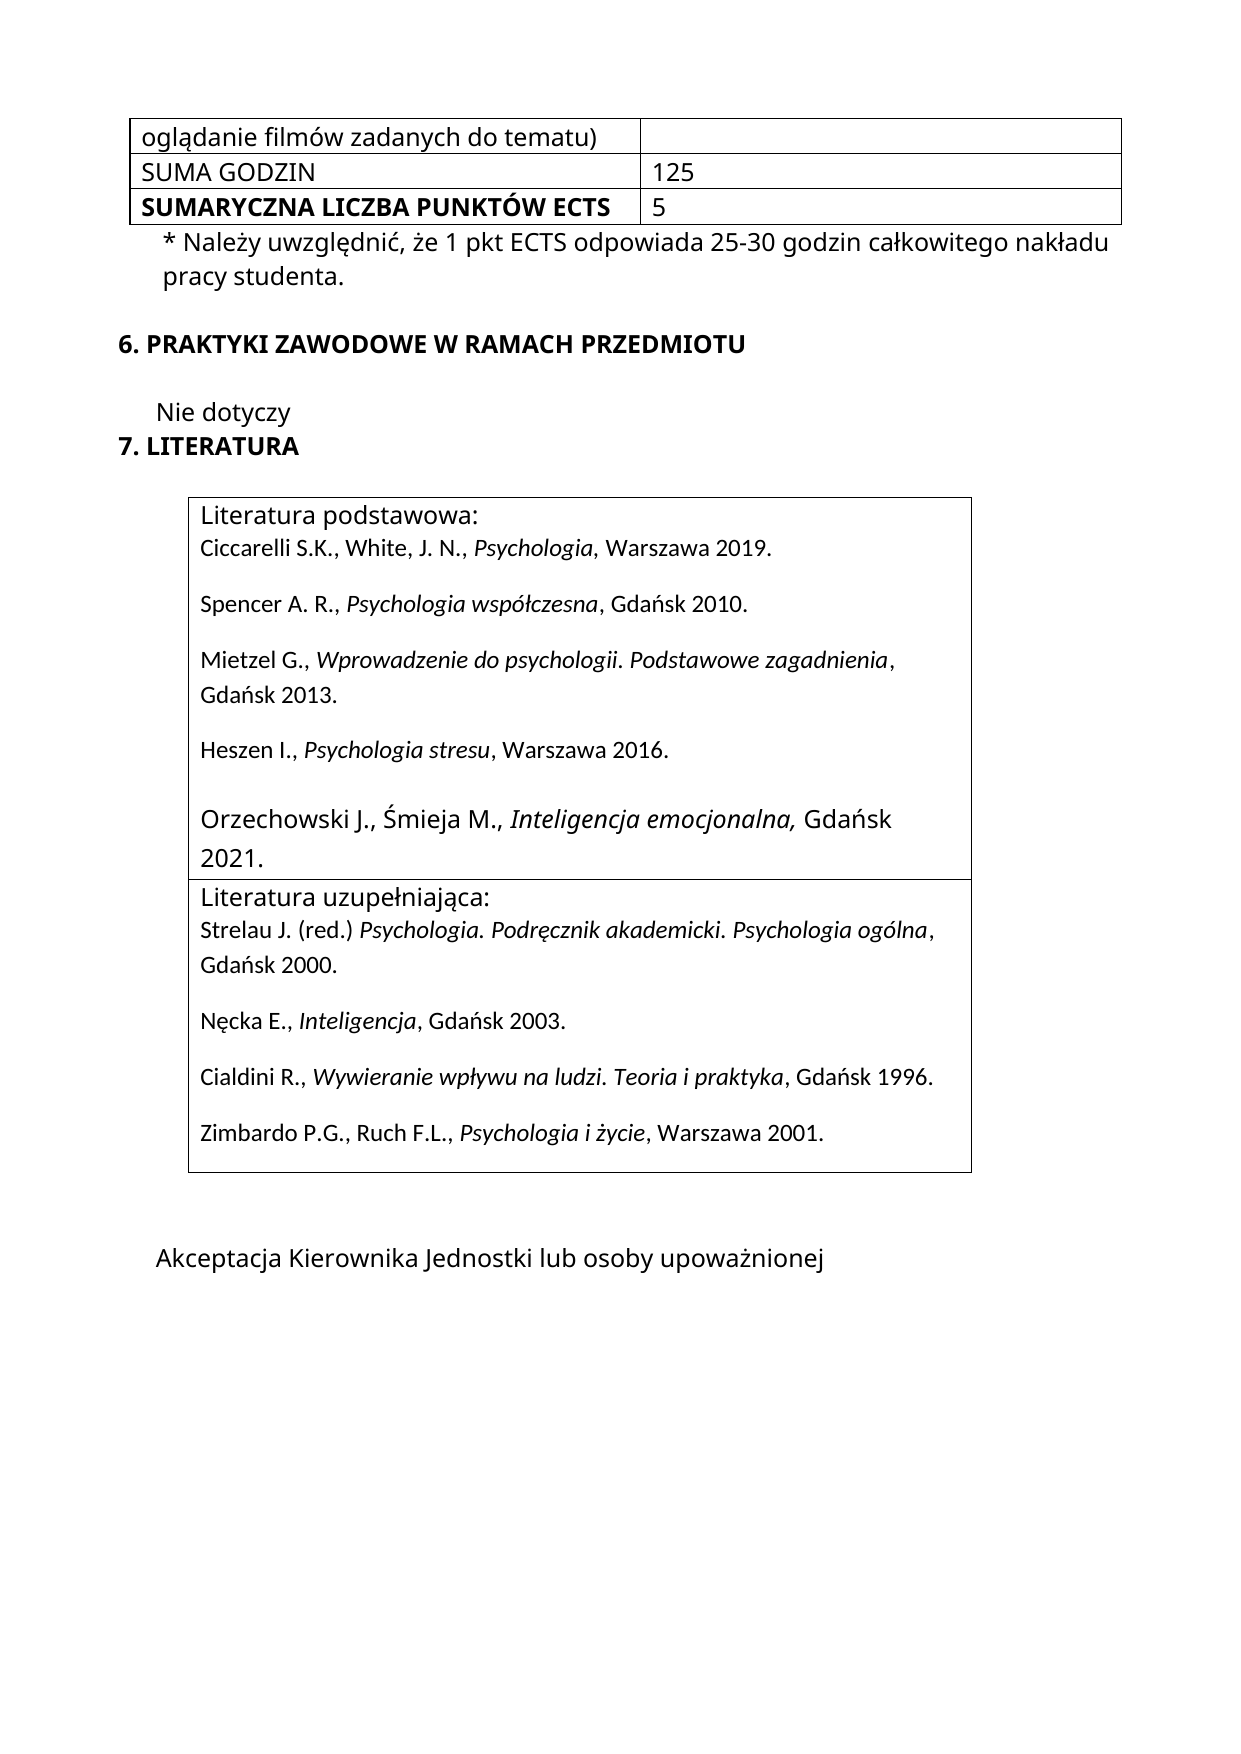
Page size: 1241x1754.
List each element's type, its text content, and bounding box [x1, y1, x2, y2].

text 7. LITERATURA [118, 429, 1122, 463]
text 6. PRAKTYKI ZAWODOWE W RAMACH PRZEDMIOTU [118, 327, 1122, 361]
text * Należy uwzględnić, że 1 pkt ECTS odpowiada 25-30 godzin całkowitego nakładu pracy studenta. [162, 225, 1122, 293]
text Nie dotyczy [156, 395, 1122, 429]
table_cell 125 [641, 154, 1121, 188]
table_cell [131, 119, 640, 153]
table_cell SUMA GODZIN [131, 154, 640, 188]
table_header Literatura podstawowa: Ciccarelli S.K., White, J. N., Psychologia, Warszawa 2019. Spencer A. R., Psychologia współczesna, Gdańsk 2010. Mietzel G., Wprowadzenie do psychologii. Podstawowe zagadnienia, Gdańsk 2013. Heszen I., Psychologia stresu, Warszawa 2016. Orzechowski J., Śmieja M., Inteligencja emocjonalna, Gdańsk 2021. [189, 498, 971, 879]
table_cell SUMARYCZNA LICZBA PUNKTÓW ECTS [131, 189, 640, 223]
table_cell 75 [641, 119, 1121, 153]
text Akceptacja Kierownika Jednostki lub osoby upoważnionej [156, 1241, 1122, 1275]
table_cell Literatura uzupełniająca: Strelau J. (red.) Psychologia. Podręcznik akademicki. Psychologia ogólna, Gdańsk 2000. Nęcka E., Inteligencja, Gdańsk 2003. Cialdini R., Wywieranie wpływu na ludzi. Teoria i praktyka, Gdańsk 1996. Zimbardo P.G., Ruch F.L., Psychologia i życie, Warszawa 2001. [189, 880, 971, 1172]
table_cell 5 [641, 189, 1121, 223]
